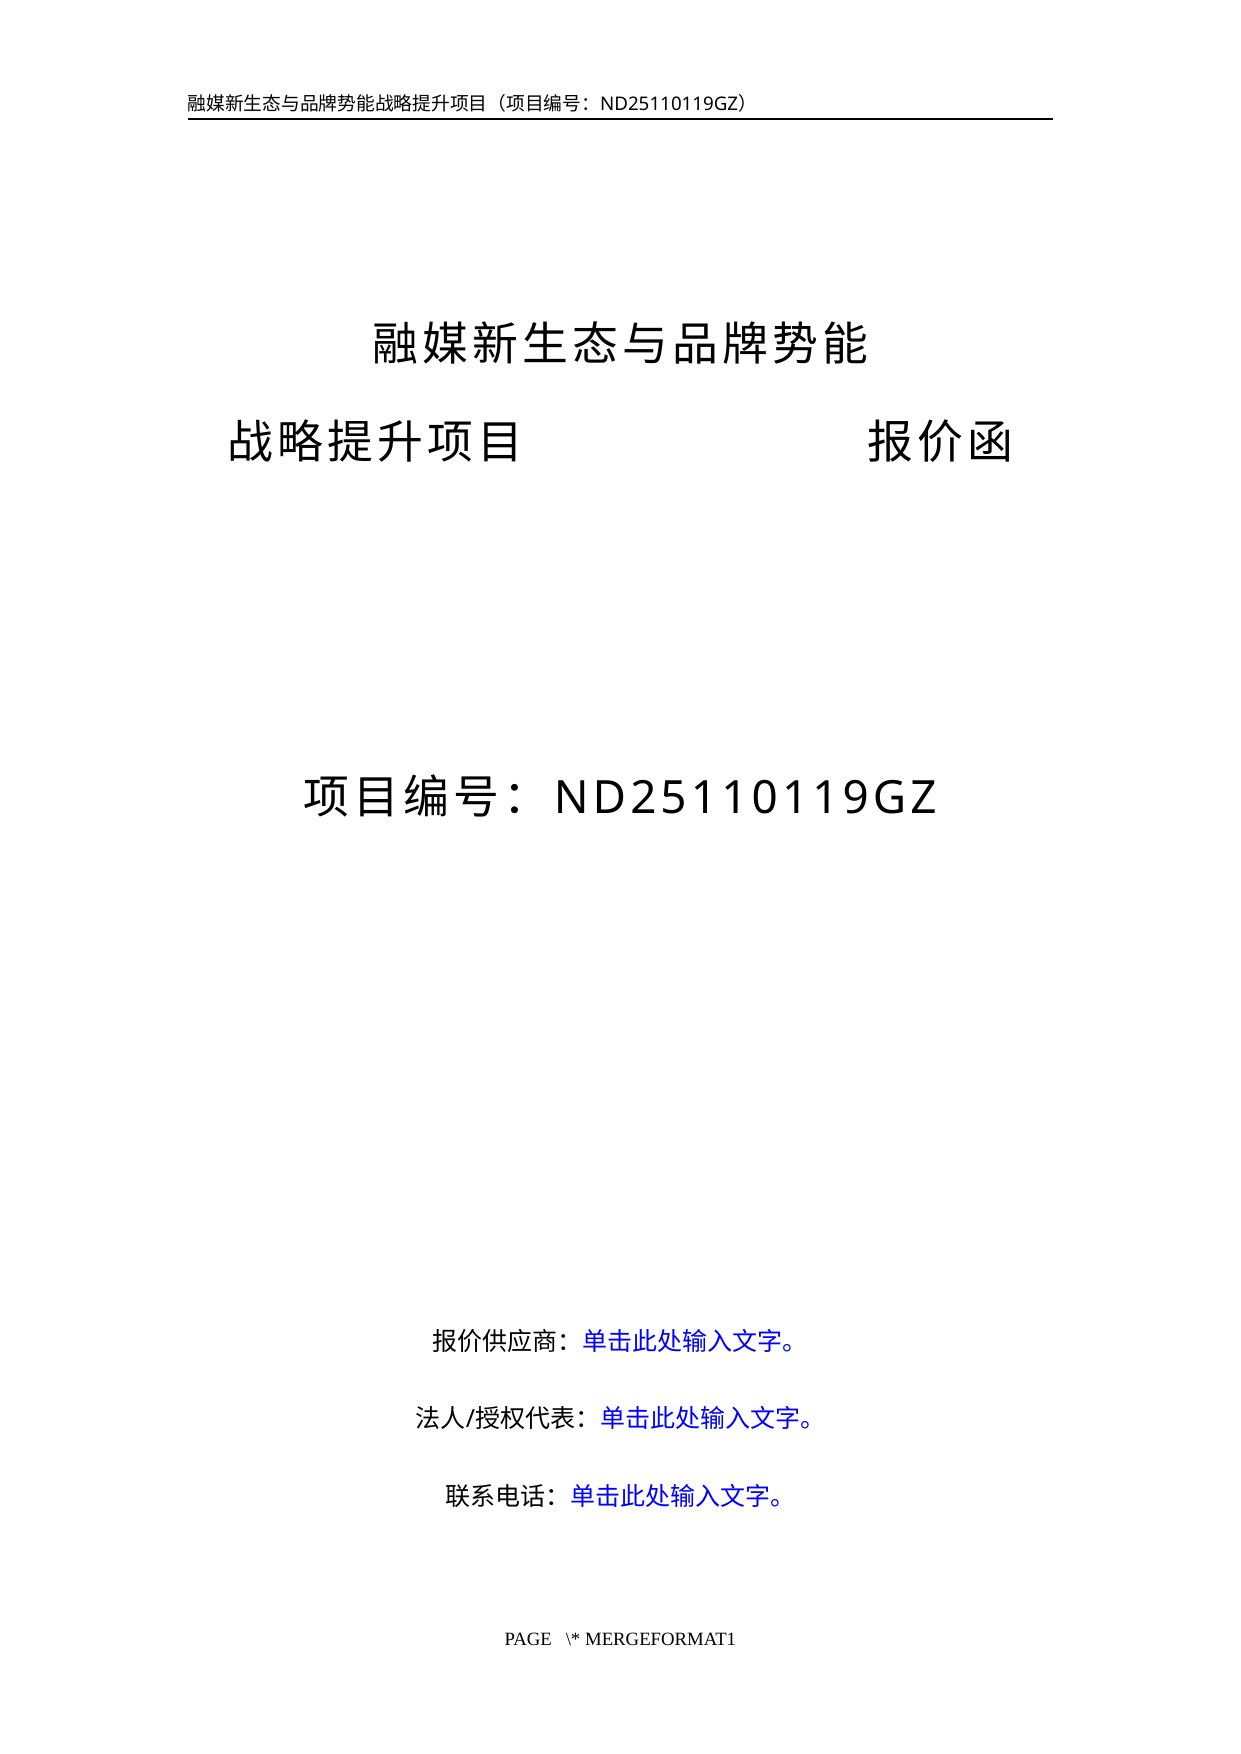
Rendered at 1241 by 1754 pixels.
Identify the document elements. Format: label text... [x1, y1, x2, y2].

text 报价供应商： [187, 1307, 1053, 1372]
text 法人/授权代表： [187, 1384, 1053, 1449]
text 战略提升项目 报价函 [187, 389, 1053, 487]
text 联系电话： [187, 1462, 1053, 1527]
text 项目编号：ND25110119GZ [187, 744, 1053, 842]
text 融媒新生态与品牌势能 [187, 292, 1053, 389]
